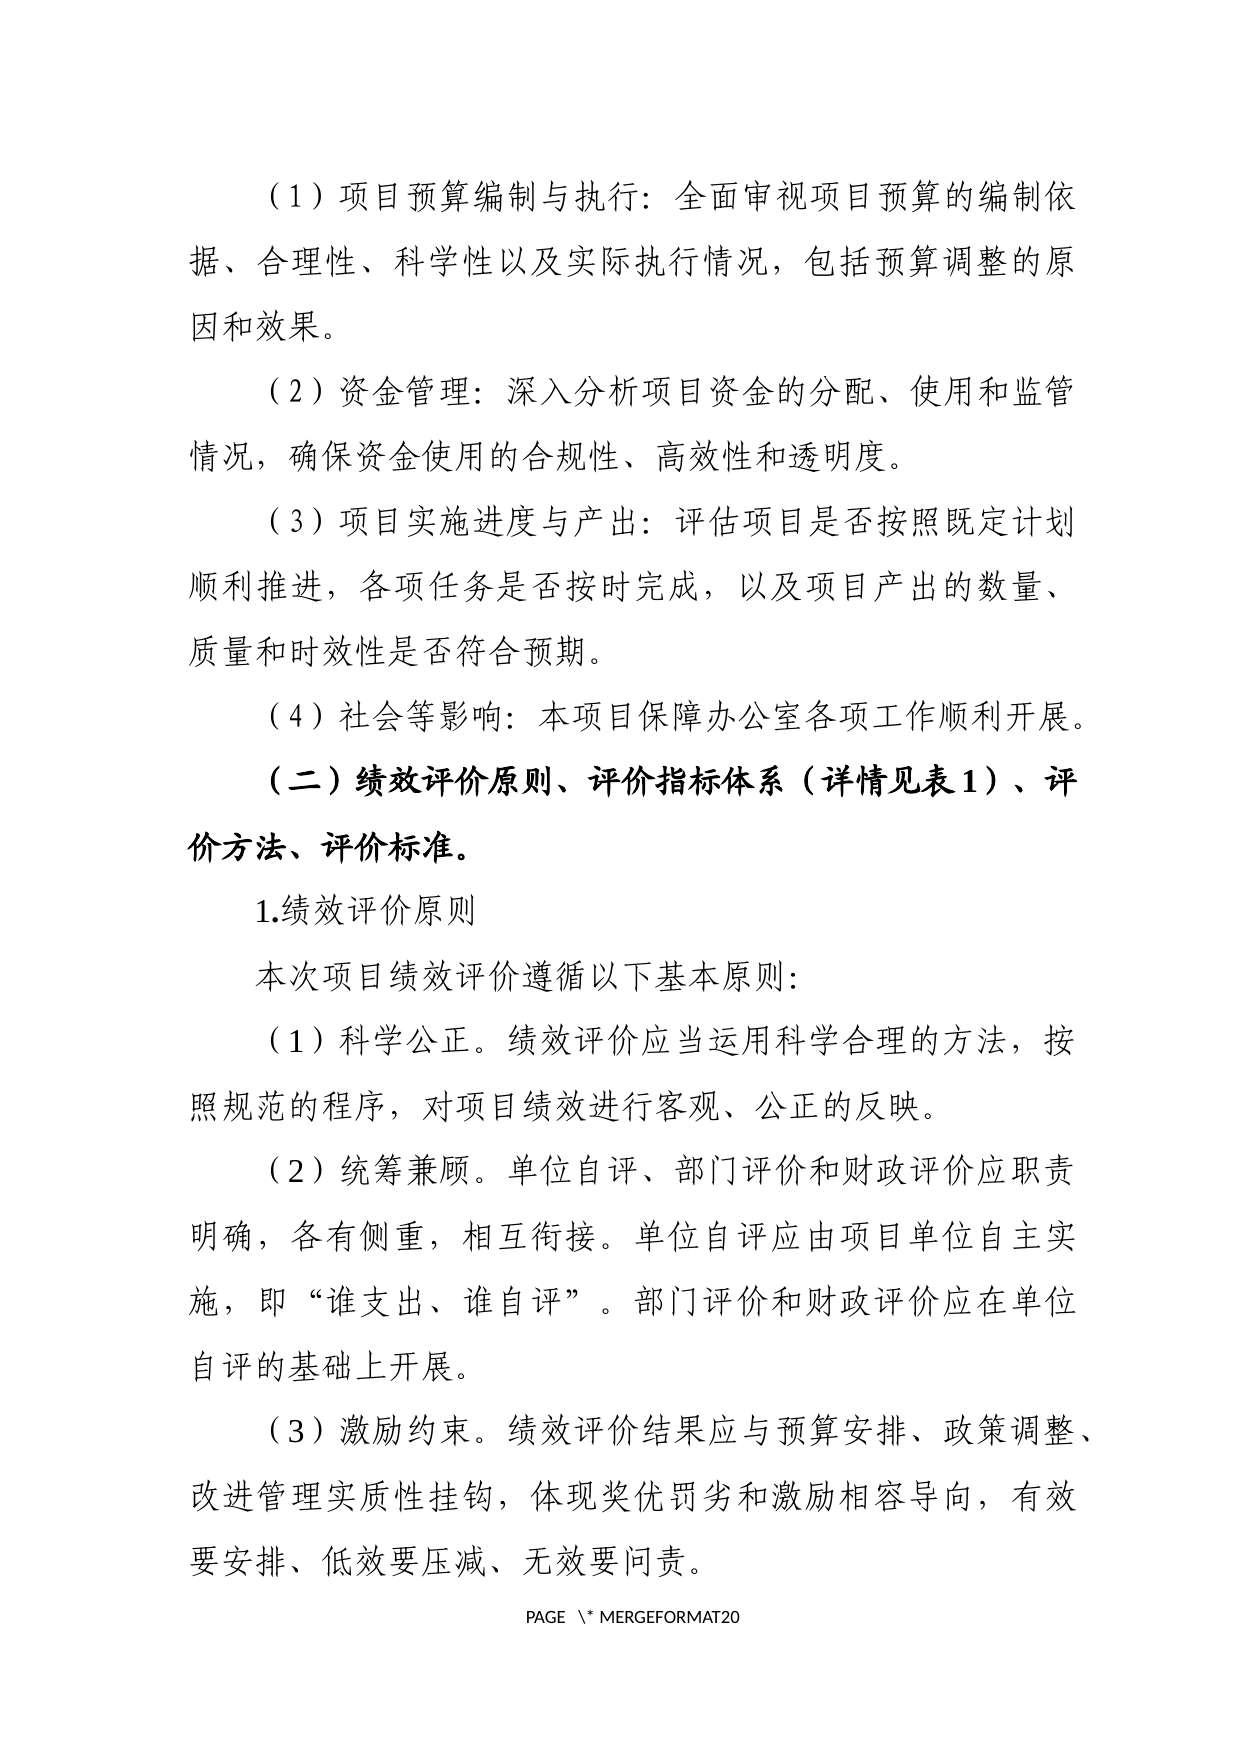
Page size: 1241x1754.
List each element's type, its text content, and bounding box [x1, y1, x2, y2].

title （2）统筹兼顾。单位自评、部门评价和财政评价应职责明确，各有侧重，相互衔接。单位自评应由项目单位自主实施，即“谁支出、谁自评”。部门评价和财政评价应在单位自评的基础上开展。 [187, 1137, 1078, 1397]
text （二）绩效评价原则、评价指标体系（详情见表1）、评价方法、评价标准。 [187, 747, 1078, 877]
title （4）社会等影响：本项目保障办公室各项工作顺利开展。 [187, 682, 1078, 747]
title 项目预算编制与执行：全面审视项目预算的编制依据、合理性、科学性以及实际执行情况，包括预算调整的原因和效果。 [187, 162, 1078, 357]
title （3）激励约束。绩效评价结果应与预算安排、政策调整、改进管理实质性挂钩，体现奖优罚劣和激励相容导向，有效要安排、低效要压减、无效要问责。 [187, 1397, 1078, 1592]
title 资金管理：深入分析项目资金的分配、使用和监管情况，确保资金使用的合规性、高效性和透明度。 [187, 357, 1078, 487]
title 1.绩效评价原则 [187, 877, 1078, 942]
text 本次项目绩效评价遵循以下基本原则： [187, 942, 1078, 1007]
title （1）科学公正。绩效评价应当运用科学合理的方法，按照规范的程序，对项目绩效进行客观、公正的反映。 [187, 1007, 1078, 1137]
title 项目实施进度与产出：评估项目是否按照既定计划顺利推进，各项任务是否按时完成，以及项目产出的数量、质量和时效性是否符合预期。 [187, 487, 1078, 682]
